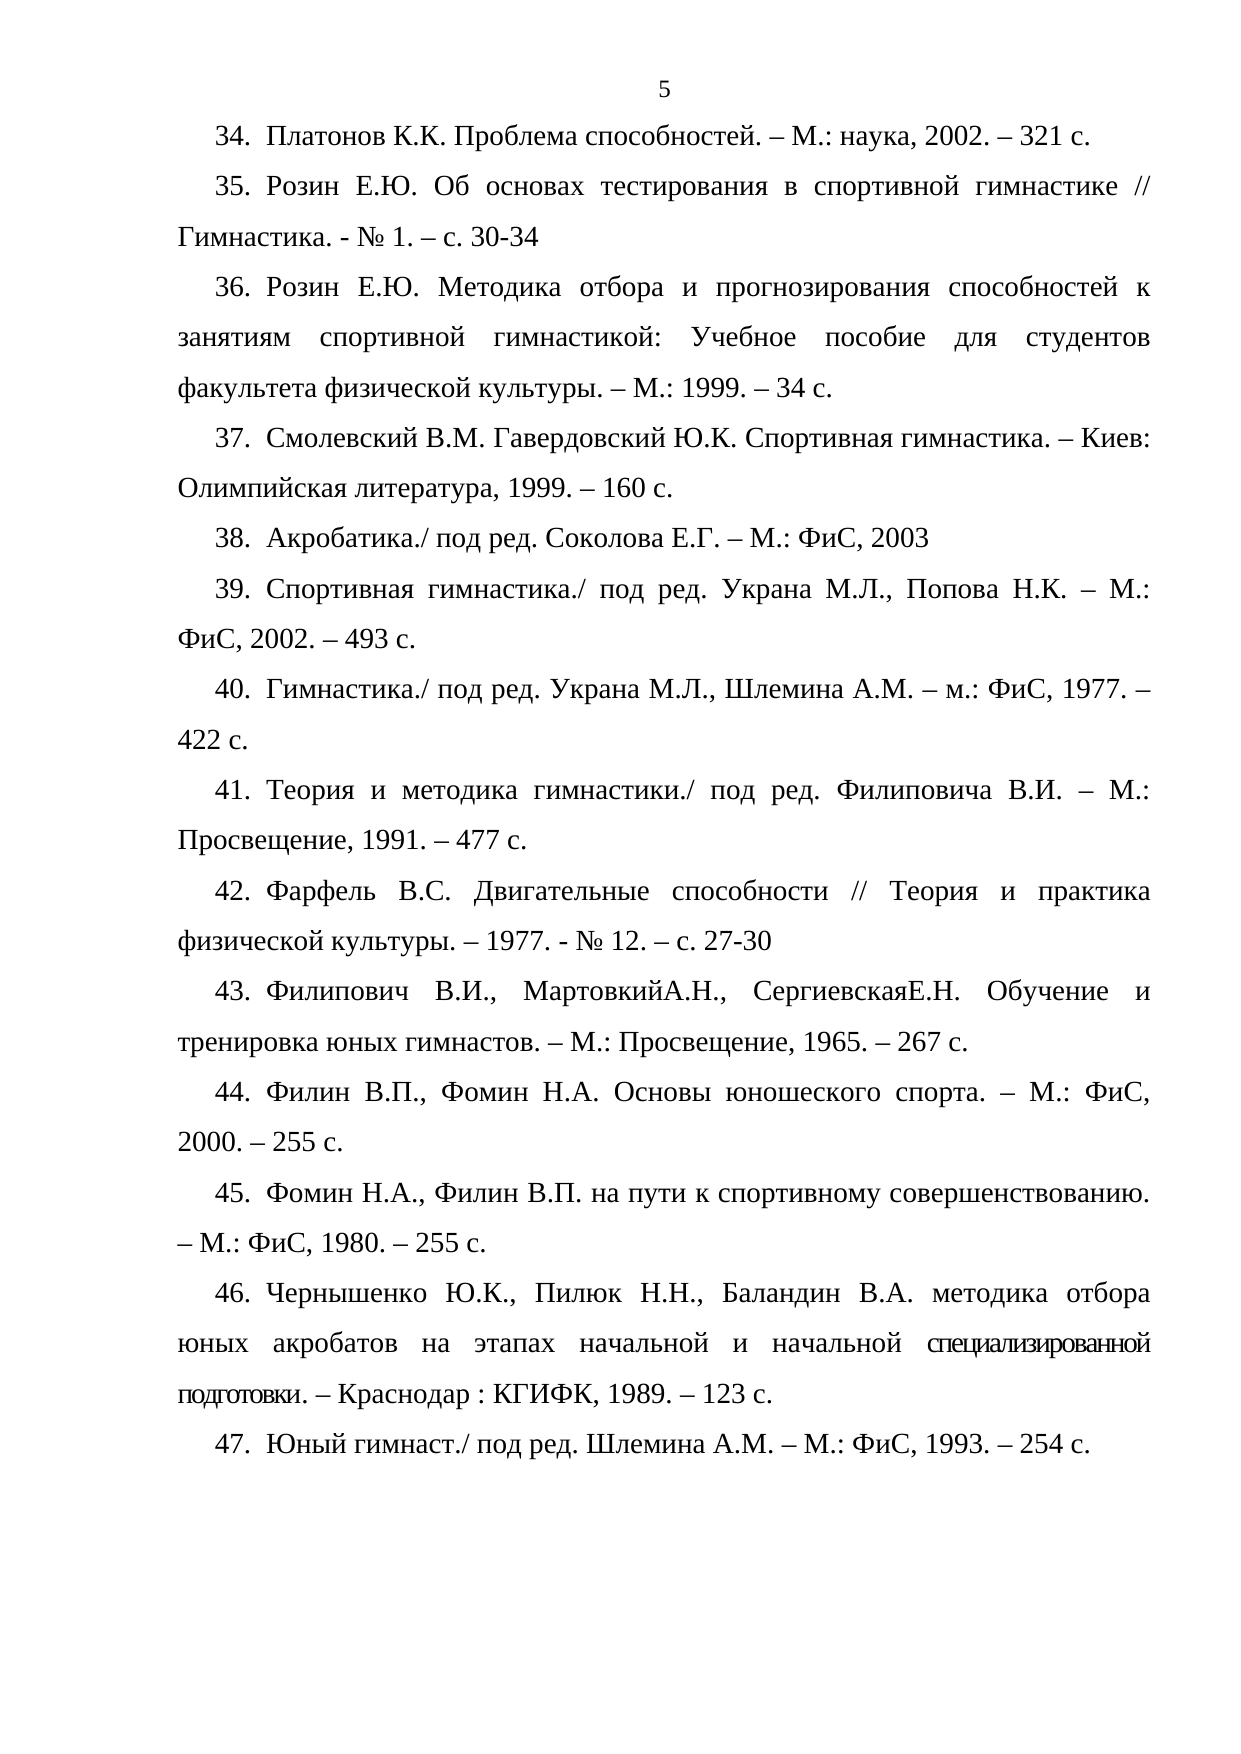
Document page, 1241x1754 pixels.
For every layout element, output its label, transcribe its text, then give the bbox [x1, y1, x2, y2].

list Фомин Н.А., Филин В.П. на пути к спортивному совершенствованию. – М.: ФиС, 1980. – 255 с. [177, 1175, 1152, 1258]
list Розин Е.Ю. Методика отбора и прогнозирования способностей к занятиям спортивной гимнастикой: Учебное пособие для студентов факультета физической культуры. – М.: 1999. – 34 с. [177, 269, 1152, 403]
list Фарфель В.С. Двигательные способности // Теория и практика физической культуры. – 1977. - № 12. – с. 27-30 [177, 873, 1152, 957]
list Платонов К.К. Проблема способностей. – М.: наука, 2002. – 321 с. [177, 118, 1152, 152]
list Чернышенко Ю.К., Пилюк Н.Н., Баландин В.А. методика отбора юных акробатов на этапах начальной и начальной специализированной подготовки. – Краснодар : КГИФК, 1989. – 123 с. [177, 1275, 1152, 1409]
list Гимнастика./ под ред. Украна М.Л., Шлемина А.М. – м.: ФиС, 1977. – 422 с. [177, 672, 1152, 755]
list Филипович В.И., МартовкийА.Н., СергиевскаяЕ.Н. Обучение и тренировка юных гимнастов. – М.: Просвещение, 1965. – 267 с. [177, 973, 1152, 1057]
list Розин Е.Ю. Об основах тестирования в спортивной гимнастике // Гимнастика. - № 1. – с. 30-34 [177, 168, 1152, 252]
list Спортивная гимнастика./ под ред. Украна М.Л., Попова Н.К. – М.: ФиС, 2002. – 493 с. [177, 571, 1152, 655]
list Смолевский В.М. Гавердовский Ю.К. Спортивная гимнастика. – Киев: Олимпийская литература, 1999. – 160 с. [177, 420, 1152, 504]
list Филин В.П., Фомин Н.А. Основы юношеского спорта. – М.: ФиС, 2000. – 255 с. [177, 1074, 1152, 1158]
list Акробатика./ под ред. Соколова Е.Г. – М.: ФиС, 2003 [177, 521, 1152, 554]
list Теория и методика гимнастики./ под ред. Филиповича В.И. – М.: Просвещение, 1991. – 477 с. [177, 772, 1152, 856]
list Юный гимнаст./ под ред. Шлемина А.М. – М.: ФиС, 1993. – 254 с. [177, 1426, 1152, 1460]
